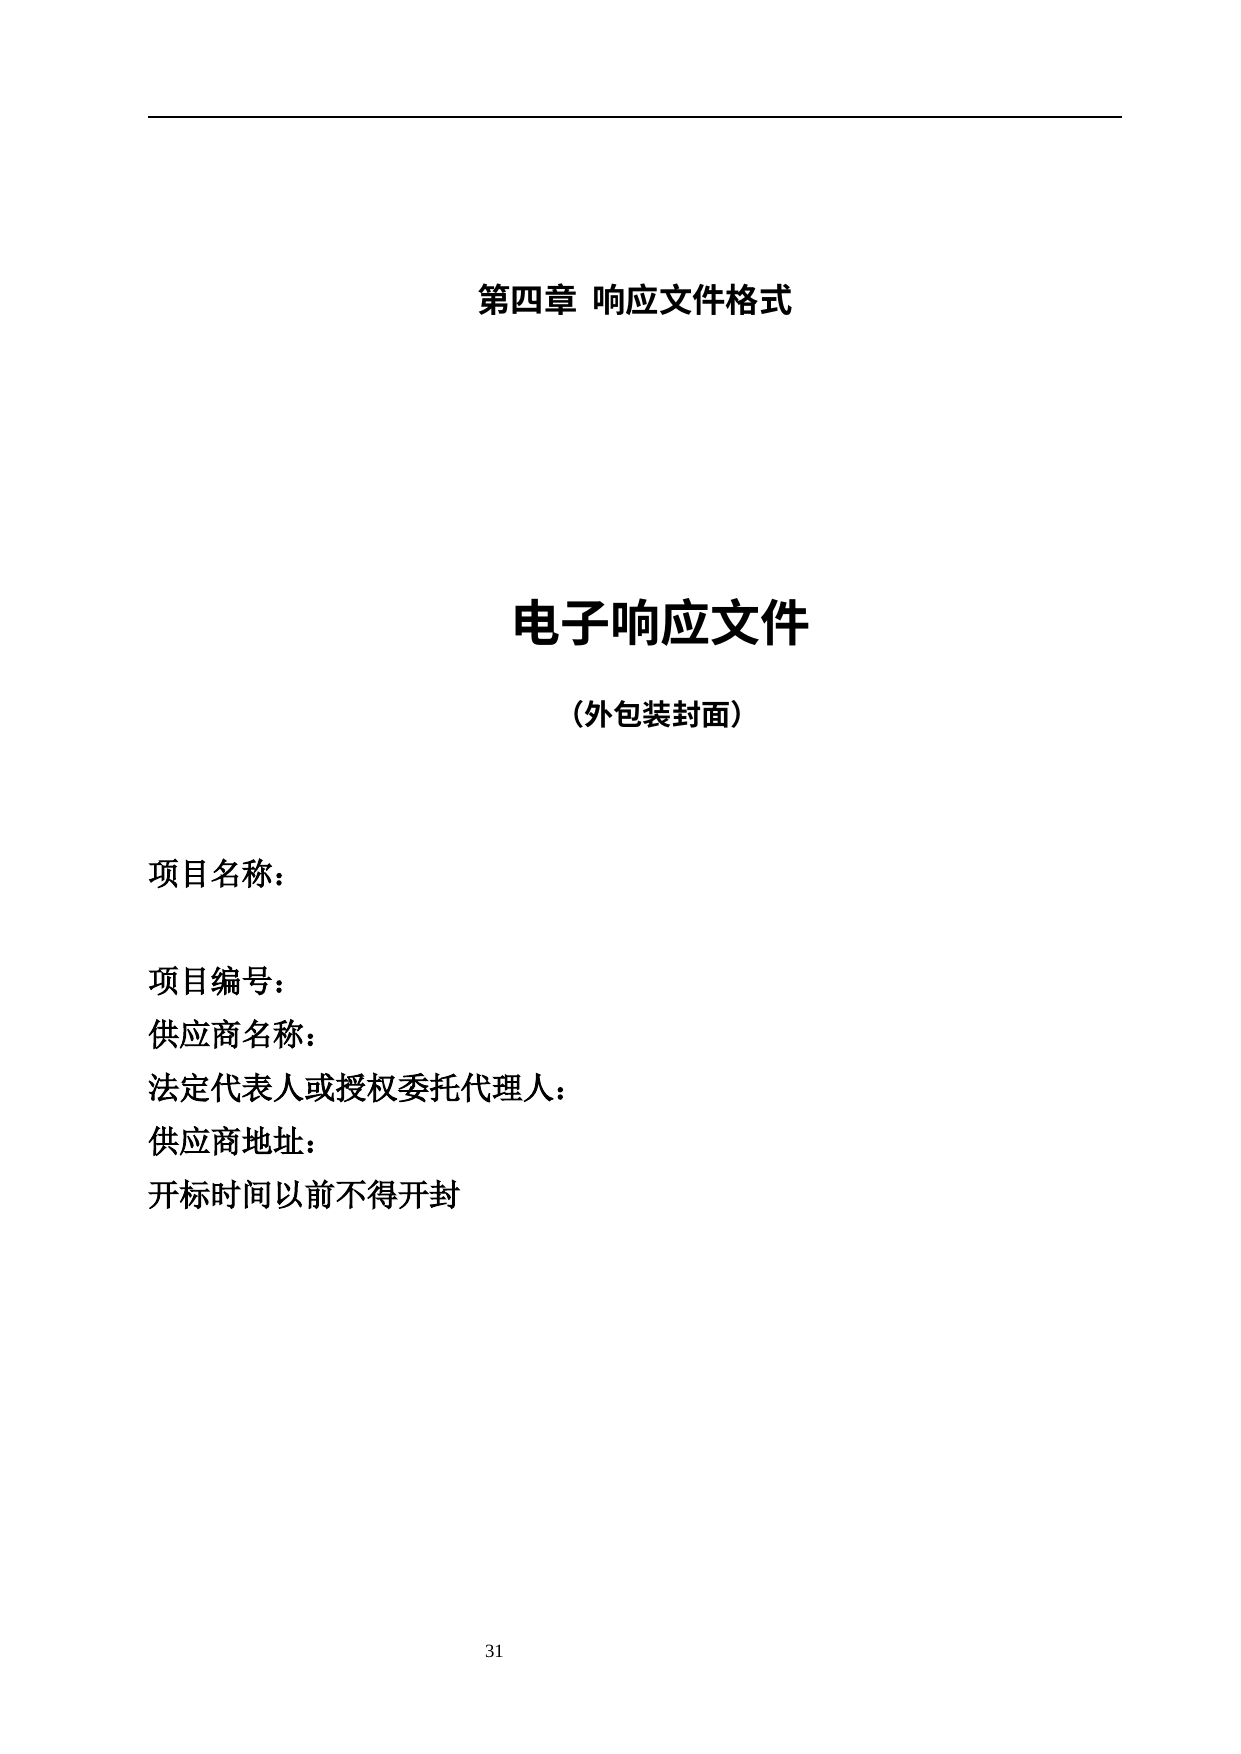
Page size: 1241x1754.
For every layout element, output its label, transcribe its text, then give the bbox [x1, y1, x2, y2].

text 供应商地址： [148, 1121, 1122, 1156]
text 项目编号： [148, 961, 1122, 996]
text （外包装封面） [192, 692, 1122, 734]
text 法定代表人或授权委托代理人： [148, 1067, 1122, 1103]
text 供应商名称： [148, 1014, 1122, 1049]
text 项目名称： [148, 853, 1122, 889]
text 第四章 响应文件格式 [148, 274, 1122, 322]
text 电子响应文件 [198, 583, 1122, 656]
text 开标时间以前不得开封 [148, 1174, 1122, 1210]
